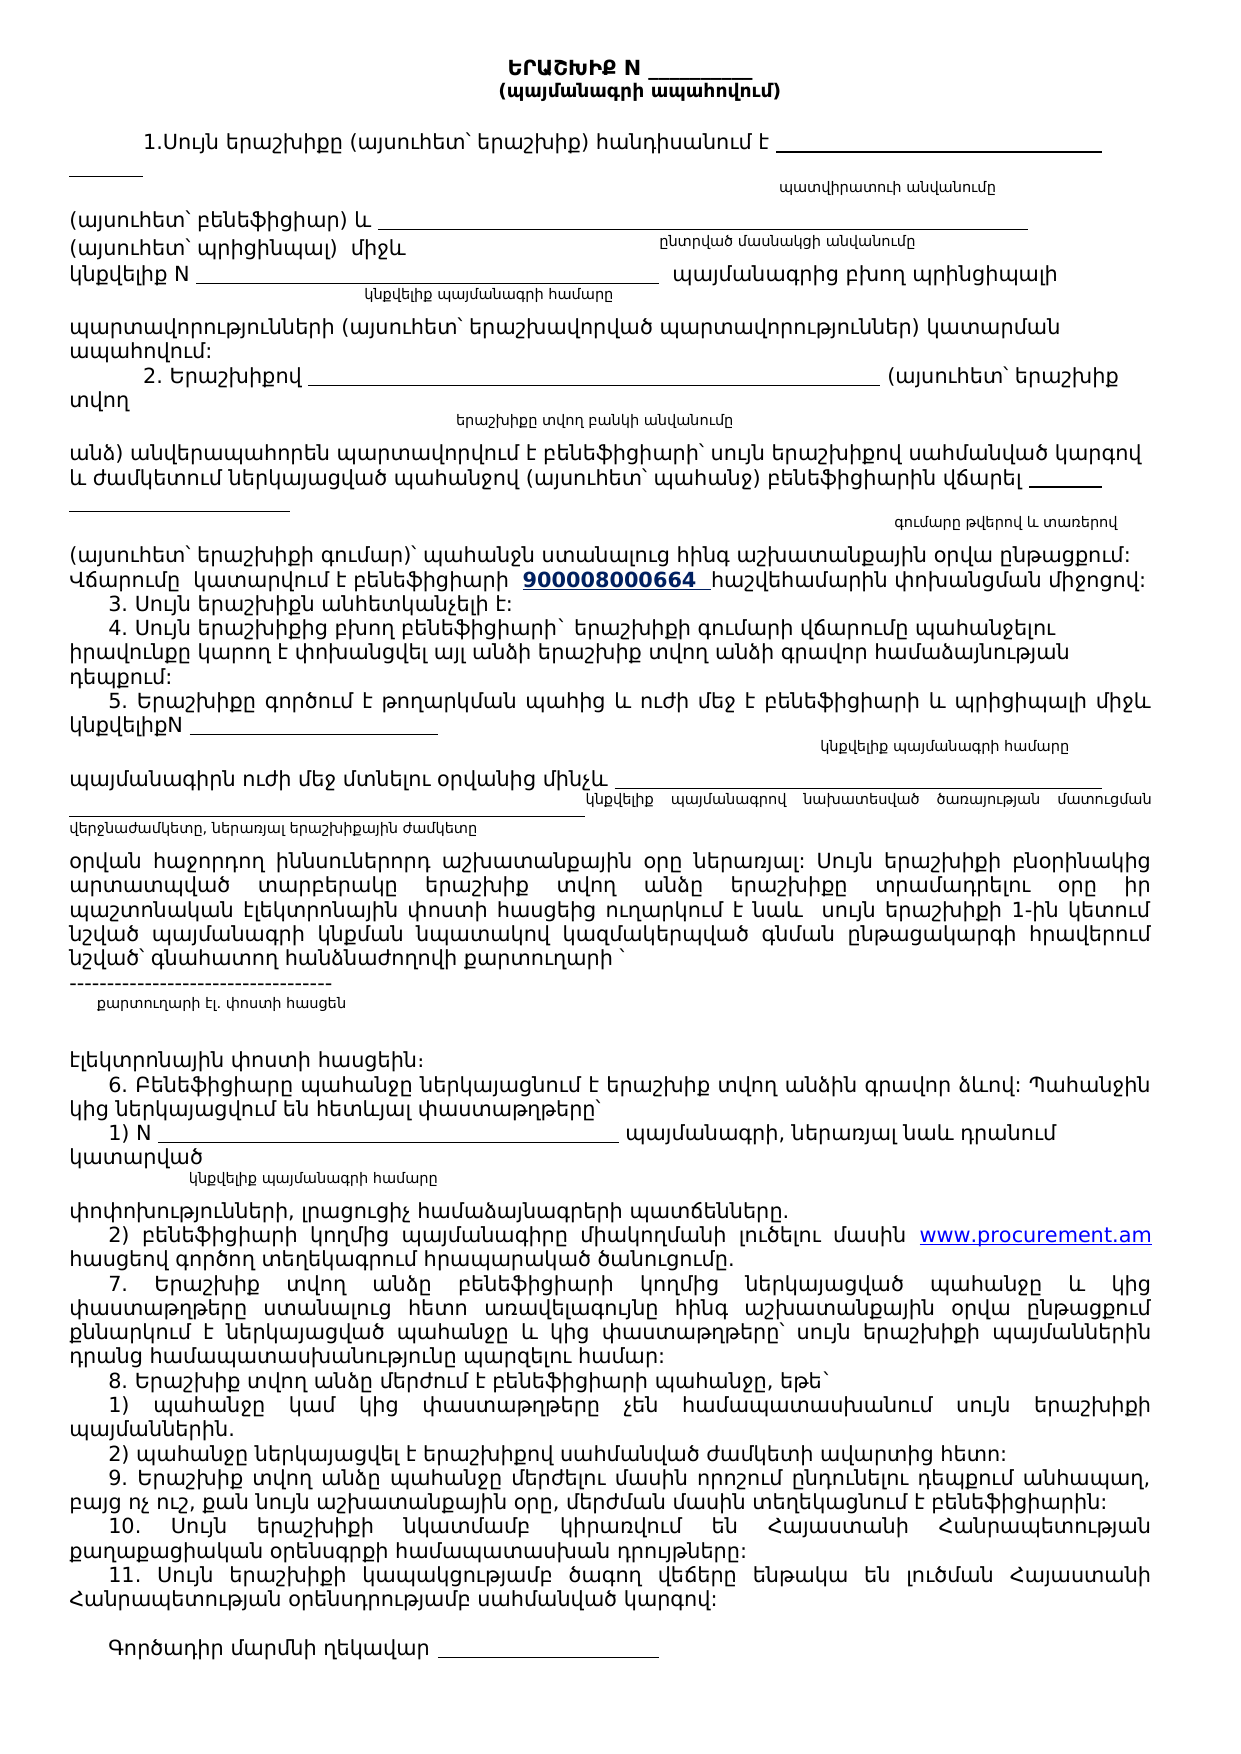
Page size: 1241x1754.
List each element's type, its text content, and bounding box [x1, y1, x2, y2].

text 6. Բենեֆիցիարը պահանջը ներկայացնում է երաշխիք տվող անձին գրավոր ձևով: Պահանջին կից ներկայացվում են հետևյալ փաստաթղթերը՝ [69, 1073, 1152, 1121]
text պարտավորությունների (այսուհետ՝ երաշխավորված պարտավորություններ) կատարման ապահովում: [69, 315, 1152, 364]
text կնքվելիք պայմանագրի համարը [585, 737, 1152, 767]
text 5. Երաշխիքը գործում է թողարկման պահից և ուժի մեջ է բենեֆիցիարի և պրիցիպալի միջև կնքվելիքN [69, 689, 1152, 737]
text պատվիրատուի անվանումը [659, 179, 1152, 208]
list պայմանագիրն ուժի մեջ մտնելու օրվանից մինչև կնքվելիք պայմանագրով նախատեսված ծառայության մատուցման վերջնաժամկետը, ներառյալ երաշխիքային ժամկետը [69, 767, 1152, 849]
text 11. Սույն երաշխիքի կապակցությամբ ծագող վեճերը ենթակա են լուծման Հայաստանի Հանրապետության օրենսդրությամբ սահմանված կարգով: [69, 1563, 1152, 1611]
text գումարը թվերով և տառերով [807, 514, 1152, 543]
text փոփոխությունների, լրացուցիչ համաձայնագրերի պատճենները. [69, 1199, 1152, 1223]
text 8. Երաշխիք տվող անձը մերժում է բենեֆիցիարի պահանջը, եթե` [69, 1369, 1152, 1393]
text (այսուհետ՝ բենեֆիցիար) և (այսուհետ՝ պրիցինպալ) միջև ընտրված մասնակցի անվանումը [69, 208, 1152, 262]
list օրվան հաջորդող իննսուներորդ աշխատանքային օրը ներառյալ: Սույն երաշխիքի բնօրինակից արտատպված տարբերակը երաշխիք տվող անձը երաշխիքը տրամադրելու օրը իր պաշտոնական էլեկտրոնային փոստի հասցեից ուղարկում է նաև սույն երաշխիքի 1-ին կետում նշված պայմանագրի կնքման նպատակով կազմակերպված գնման ընթացակարգի հրավերում նշված՝ գնահատող հանձնաժողովի քարտուղարի ՝ [69, 849, 1152, 971]
text 3. Սույն երաշխիքն անհետկանչելի է: [69, 592, 1152, 616]
text ԵՐԱՇԽԻՔ N __________ [69, 56, 1152, 80]
text (այսուհետ՝ երաշխիքի գումար)՝ պահանջն ստանալուց հինգ աշխատանքային օրվա ընթացքում: Վճարումը կատարվում է բենեֆիցիարի 900008000664 հաշվեհամարին փոխանցման միջոցով: [69, 543, 1152, 592]
text 7. Երաշխիք տվող անձը բենեֆիցիարի կողմից ներկայացված պահանջը և կից փաստաթղթերը ստանալուց հետո առավելագույնը հինգ աշխատանքային օրվա ընթացքում քննարկում է ներկայացված պահանջը և կից փաստաթղթերը՝ սույն երաշխիքի պայմաններին դրանց համապատասխանությունը պարզելու համար: [69, 1272, 1152, 1369]
text 1) պահանջը կամ կից փաստաթղթերը չեն համապատասխանում սույն երաշխիքի պայմաններին. [69, 1393, 1152, 1442]
text 4. Սույն երաշխիքից բխող բենեֆիցիարի` երաշխիքի գումարի վճարումը պահանջելու իրավունքը կարող է փոխանցվել այլ անձի երաշխիք տվող անձի գրավոր համաձայնության դեպքում: [69, 616, 1152, 689]
text կնքվելիք N պայմանագրից բխող պրինցիպալի [69, 262, 1152, 286]
text երաշխիքը տվող բանկի անվանումը [69, 412, 1152, 441]
list ----------------------------------- [69, 971, 1152, 995]
list քարտուղարի էլ. փոստի հասցեն [69, 995, 1152, 1024]
text (պայմանագրի ապահովում) [69, 80, 1152, 102]
text 10. Սույն երաշխիքի նկատմամբ կիրառվում են Հայաստանի Հանրապետության քաղաքացիական օրենսգրքի համապատասխան դրույթները: [69, 1514, 1152, 1563]
text 2) բենեֆիցիարի կողմից պայմանագիրը միակողմանի լուծելու մասին www.procurement.am հասցեով գործող տեղեկագրում հրապարակած ծանուցումը. [69, 1223, 1152, 1272]
text 2. Երաշխիքով (այսուհետ՝ երաշխիք տվող [69, 364, 1152, 412]
text կնքվելիք պայմանագրի համարը [69, 1170, 1152, 1199]
text անձ) անվերապահորեն պարտավորվում է բենեֆիցիարի՝ սույն երաշխիքով սահմանված կարգով և ժամկետում ներկայացված պահանջով (այսուհետ՝ պահանջ) բենեֆիցիարին վճարել [69, 441, 1152, 514]
text 1) N պայմանագրի, ներառյալ նաև դրանում կատարված [69, 1121, 1152, 1170]
list էլեկտրոնային փոստի հասցեին։ [69, 1048, 1152, 1073]
text 2) պահանջը ներկայացվել է երաշխիքով սահմանված ժամկետի ավարտից հետո: [69, 1442, 1152, 1466]
text Գործադիր մարմնի ղեկավար [69, 1636, 1152, 1660]
text 1.Սույն երաշխիքը (այսուհետ՝ երաշխիք) հանդիսանում է [69, 130, 1152, 179]
text կնքվելիք պայմանագրի համարը [69, 286, 1152, 315]
text 9. Երաշխիք տվող անձը պահանջը մերժելու մասին որոշում ընդունելու դեպքում անհապաղ, բայց ոչ ուշ, քան նույն աշխատանքային օրը, մերժման մասին տեղեկացնում է բենեֆիցիարին: [69, 1466, 1152, 1514]
